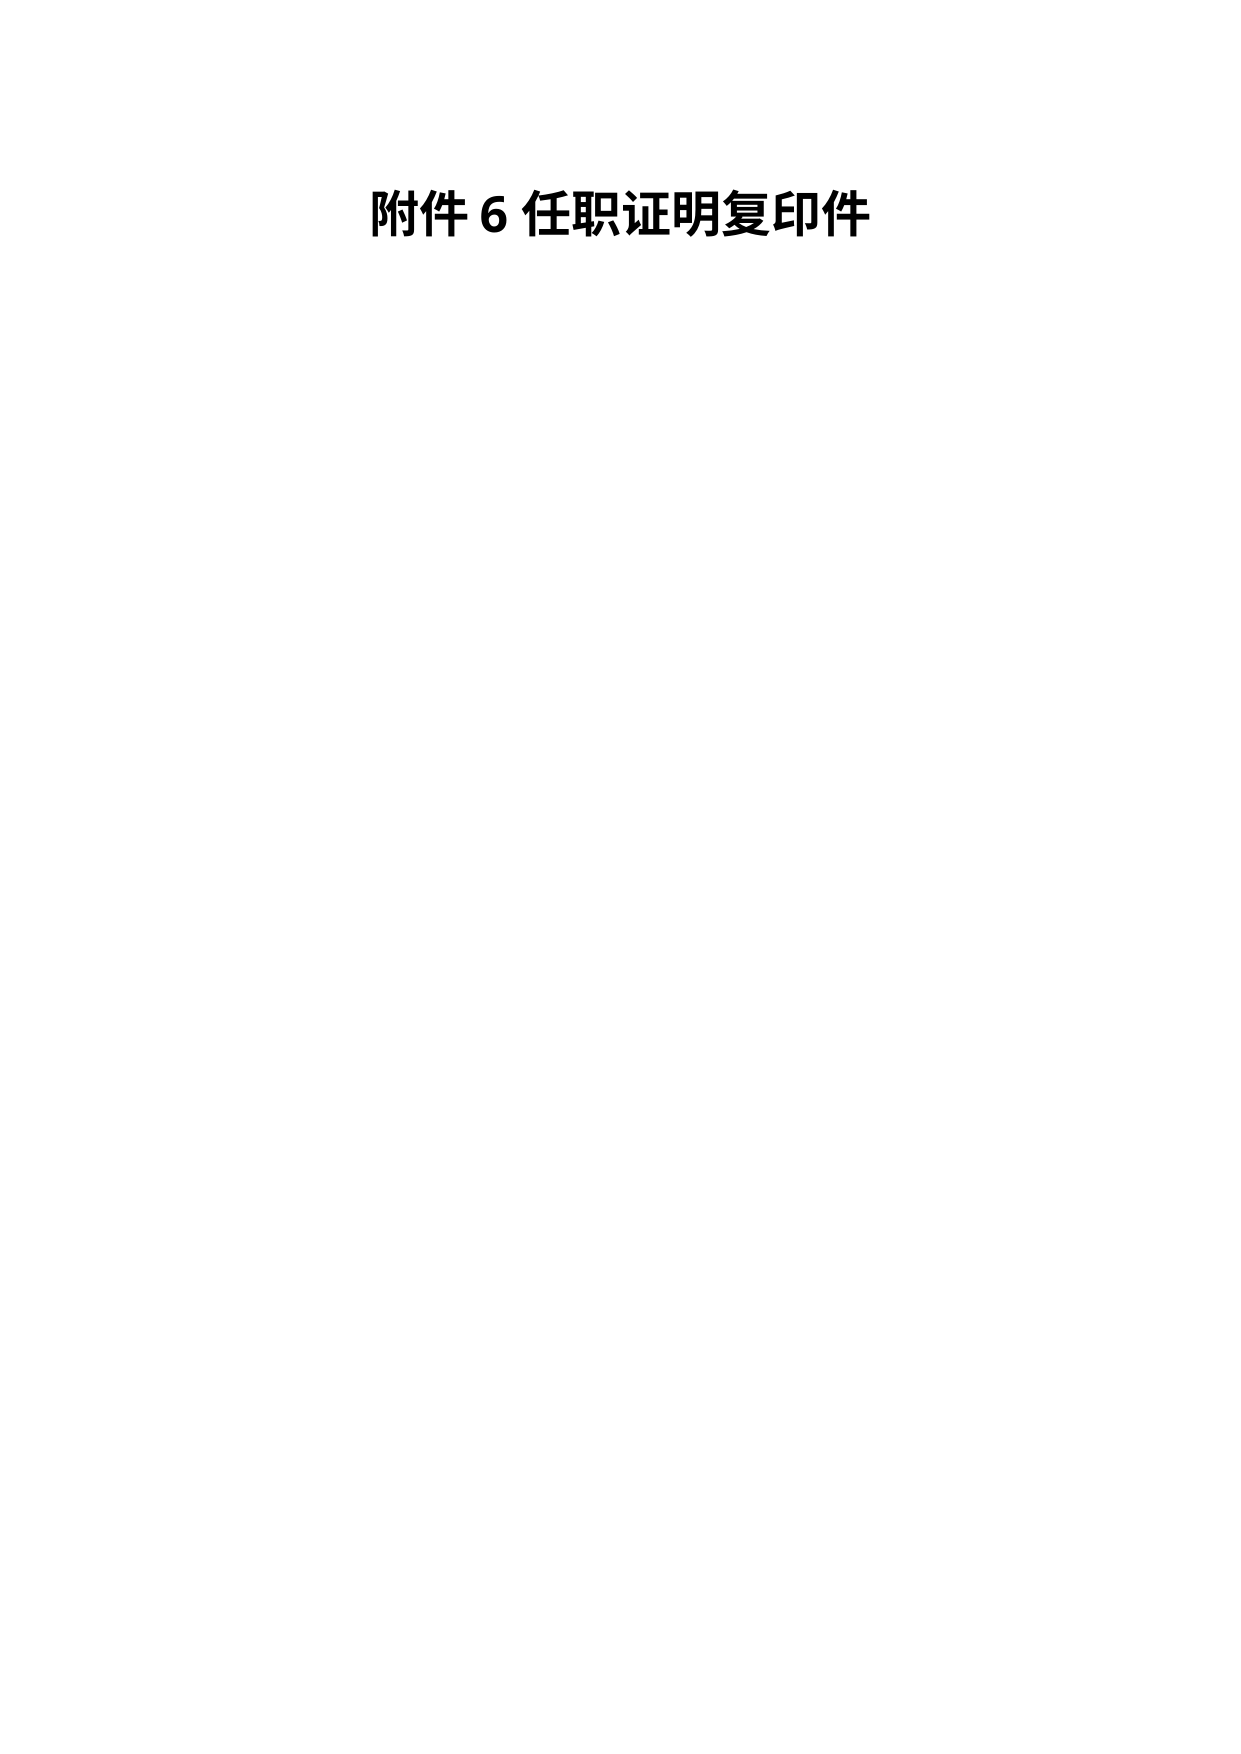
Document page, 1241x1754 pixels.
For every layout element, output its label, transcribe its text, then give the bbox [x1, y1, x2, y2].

text 附件6 任职证明复印件 [187, 162, 1053, 259]
